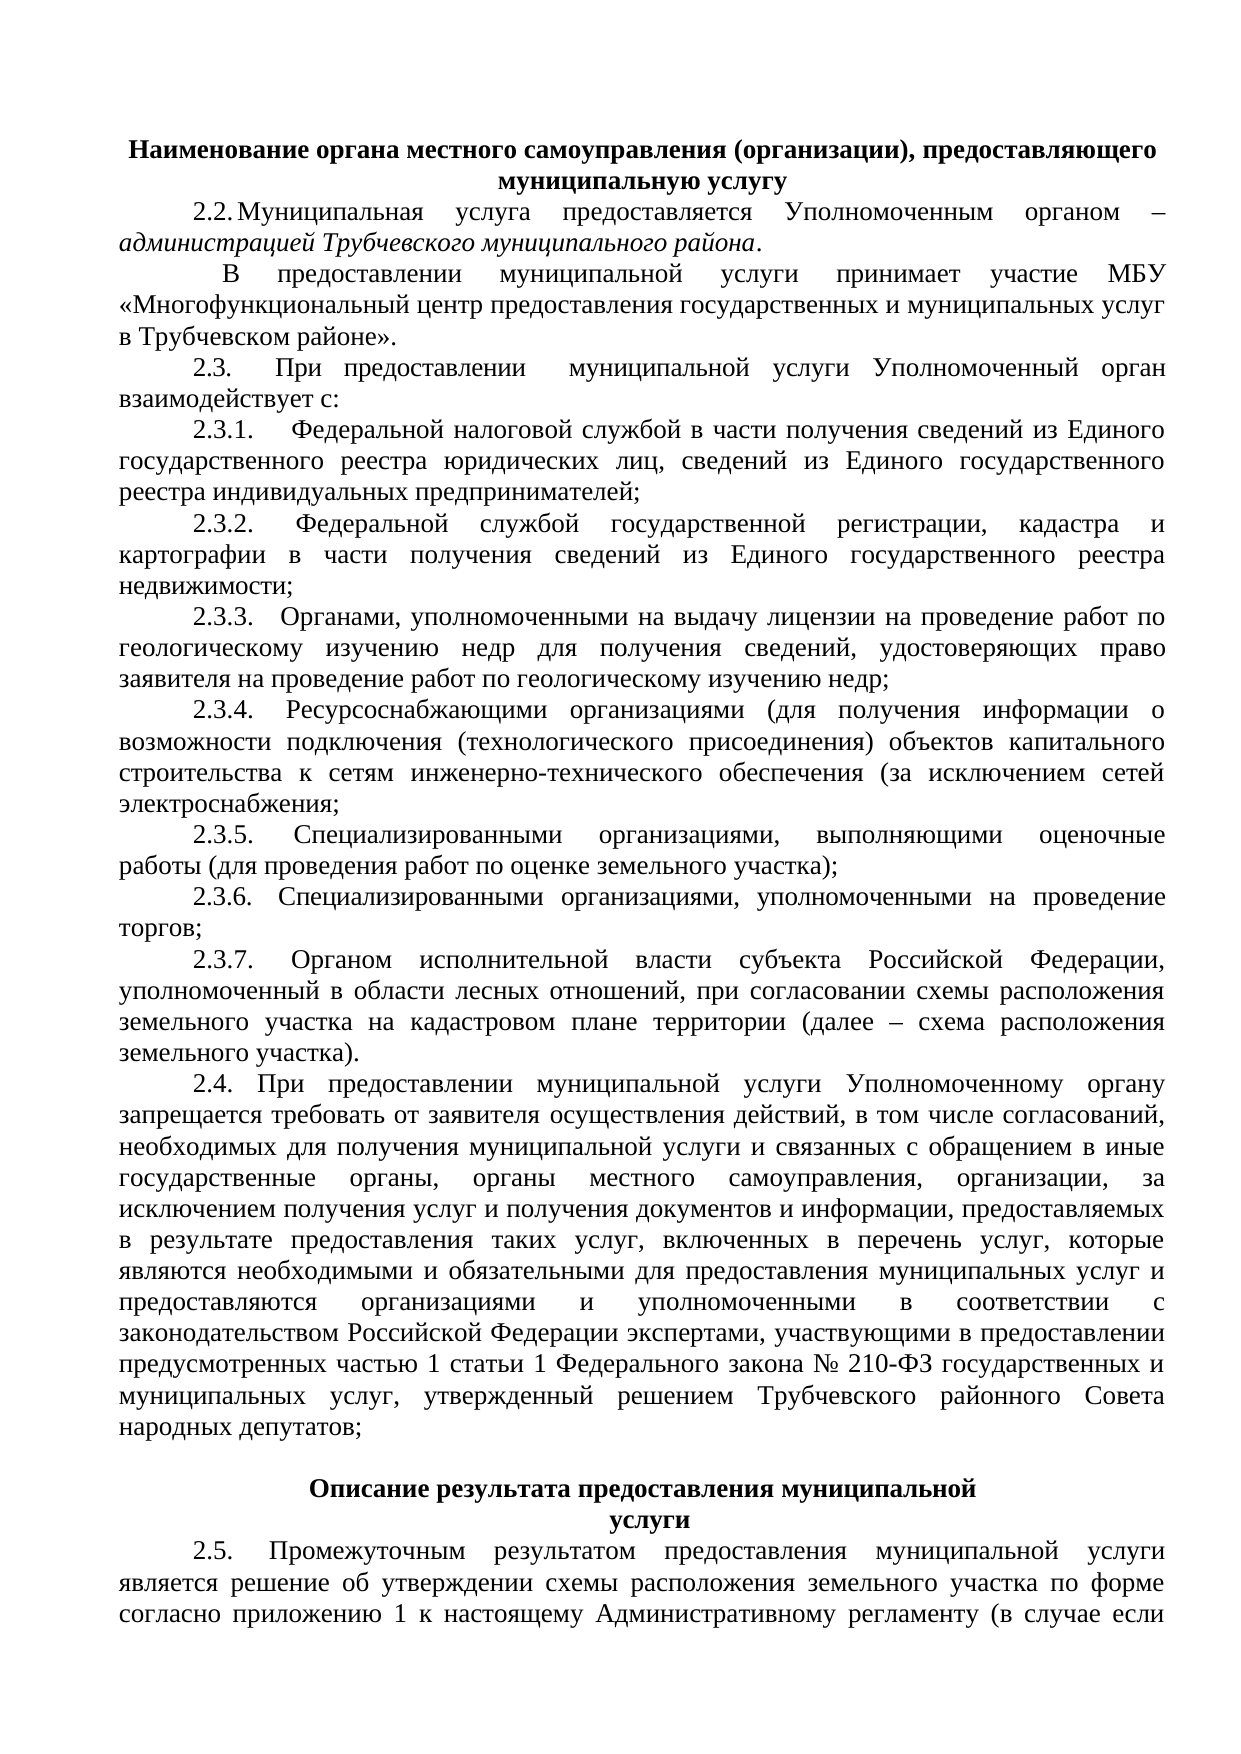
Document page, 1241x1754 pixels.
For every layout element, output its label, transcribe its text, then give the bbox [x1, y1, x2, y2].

list Органом исполнительной власти субъекта Российской Федерации, уполномоченный в области лесных отношений, при согласовании схемы расположения земельного участка на кадастровом плане территории (далее – схема расположения земельного участка). [119, 943, 1166, 1067]
list Органами, уполномоченными на выдачу лицензии на проведение работ по геологическому изучению недр для получения сведений, удостоверяющих право заявителя на проведение работ по геологическому изучению недр; [119, 600, 1166, 693]
list Специализированными организациями, уполномоченными на проведение торгов; [119, 880, 1166, 943]
list Ресурсоснабжающими организациями (для получения информации о возможности подключения (технологического присоединения) объектов капитального строительства к сетям инженерно-технического обеспечения (за исключением сетей электроснабжения; [119, 693, 1166, 818]
subtitle 2.4. При предоставлении муниципальной услуги Уполномоченному органу запрещается требовать от заявителя осуществления действий, в том числе согласований, необходимых для получения муниципальной услуги и связанных с обращением в иные государственные органы, органы местного самоуправления, организации, за исключением получения услуг и получения документов и информации, предоставляемых в результате предоставления таких услуг, включенных в перечень услуг, которые являются необходимыми и обязательными для предоставления муниципальных услуг и предоставляются организациями и уполномоченными в соответствии с законодательством Российской Федерации экспертами, участвующими в предоставлении предусмотренных частью 1 статьи 1 Федерального закона № 210-ФЗ государственных и муниципальных услуг, утвержденный решением Трубчевского районного Совета народных депутатов; [119, 1067, 1166, 1441]
list Федеральной службой государственной регистрации, кадастра и картографии в части получения сведений из Единого государственного реестра недвижимости; [119, 507, 1166, 600]
list Федеральной налоговой службой в части получения сведений из Единого государственного реестра юридических лиц, сведений из Единого государственного реестра индивидуальных предпринимателей; [119, 413, 1166, 507]
subtitle Наименование органа местного самоуправления (организации), предоставляющего муниципальную услугу [119, 133, 1166, 195]
text услуги [119, 1503, 1166, 1534]
list При предоставлении муниципальной услуги Уполномоченный орган взаимодействует с: [119, 351, 1166, 413]
list Муниципальная услуга предоставляется Уполномоченным органом – администрацией Трубчевского муниципального района. [119, 195, 1166, 257]
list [119, 1534, 1166, 1628]
subtitle Описание результата предоставления муниципальной [119, 1472, 1166, 1503]
list Специализированными организациями, выполняющими оценочные работы (для проведения работ по оценке земельного участка); [119, 818, 1166, 880]
text В предоставлении муниципальной услуги принимает участие МБУ «Многофункциональный центр предоставления государственных и муниципальных услуг в Трубчевском районе». [119, 257, 1166, 351]
